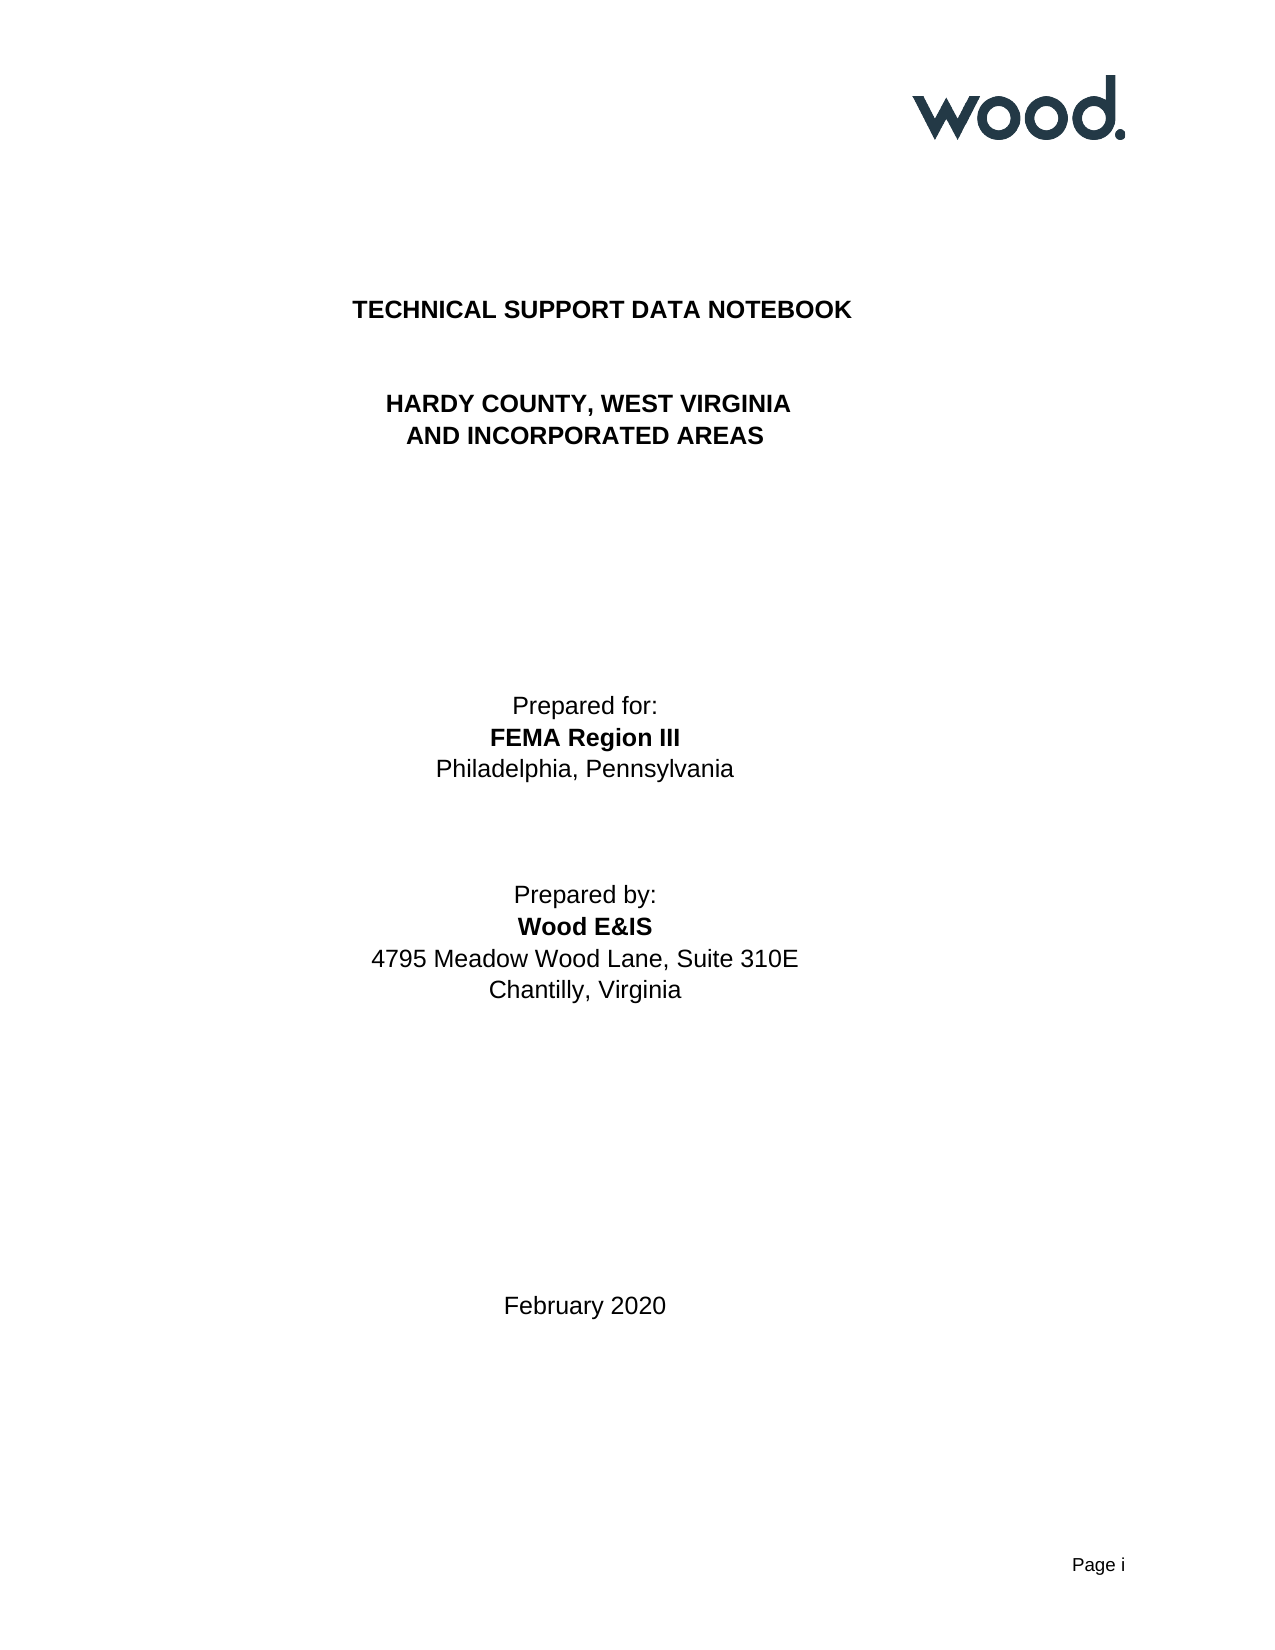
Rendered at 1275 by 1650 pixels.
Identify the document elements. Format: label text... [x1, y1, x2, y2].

text TECHNICAL SUPPORT DATA NOTEBOOK [150, 295, 1020, 323]
text Wood E&IS [150, 912, 1020, 941]
text Prepared for: [150, 691, 1020, 720]
text 4795 Meadow Wood Lane, Suite 310E [150, 944, 1020, 972]
text HARDY COUNTY, WEST VIRGINIA [150, 389, 1125, 418]
picture [912, 75, 1125, 140]
text FEMA Region III [150, 723, 1020, 751]
text AND INCORPORATED AREAS [150, 421, 1020, 450]
text February 2020 [150, 1291, 1020, 1319]
text Philadelphia, Pennsylvania [150, 754, 1020, 783]
text Chantilly, Virginia [150, 975, 1020, 1004]
text Prepared by: [150, 881, 1020, 909]
